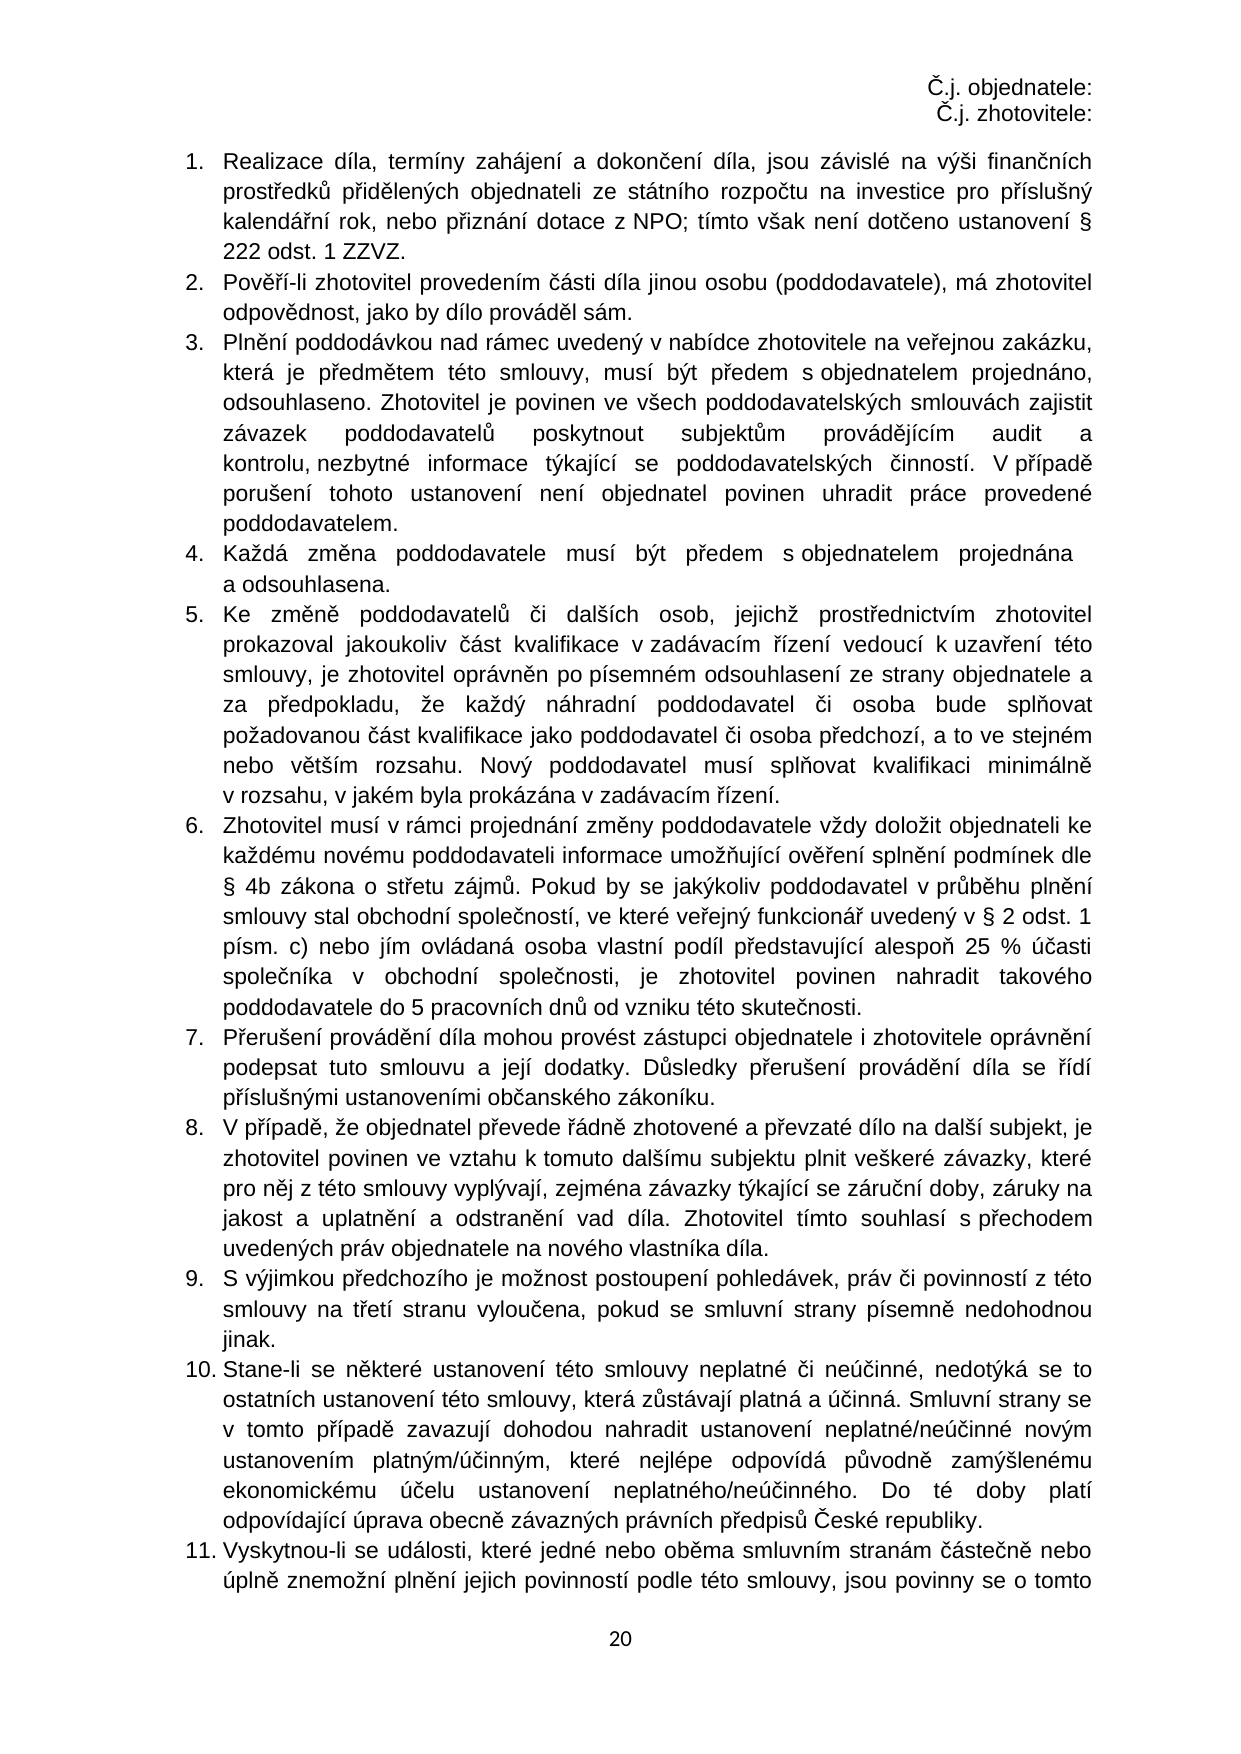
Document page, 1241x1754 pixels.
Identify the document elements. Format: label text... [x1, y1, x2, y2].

list Každá změna poddodavatele musí být předem s objednatelem projednána a odsouhlasena. [185, 540, 1093, 597]
list Stane-li se některé ustanovení této smlouvy neplatné či neúčinné, nedotýká se to ostatních ustanovení této smlouvy, která zůstávají platná a účinná. Smluvní strany se v tomto případě zavazují dohodou nahradit ustanovení neplatné/neúčinné novým ustanovením platným/účinným, které nejlépe odpovídá původně zamýšlenému ekonomickému účelu ustanovení neplatného/neúčinného. Do té doby platí odpovídající úprava obecně závazných právních předpisů České republiky. [185, 1356, 1093, 1533]
list Přerušení provádění díla mohou provést zástupci objednatele i zhotovitele oprávnění podepsat tuto smlouvu a její dodatky. Důsledky přerušení provádění díla se řídí příslušnými ustanoveními občanského zákoníku. [185, 1024, 1093, 1110]
list Plnění poddodávkou nad rámec uvedený v nabídce zhotovitele na veřejnou zakázku, která je předmětem této smlouvy, musí být předem s objednatelem projednáno, odsouhlaseno. Zhotovitel je povinen ve všech poddodavatelských smlouvách zajistit závazek poddodavatelů poskytnout subjektům provádějícím audit a kontrolu, nezbytné informace týkající se poddodavatelských činností. V případě porušení tohoto ustanovení není objednatel povinen uhradit práce provedené poddodavatelem. [185, 329, 1093, 536]
list Pověří-li zhotovitel provedením části díla jinou osobu (poddodavatele), má zhotovitel odpovědnost, jako by dílo prováděl sám. [185, 268, 1093, 325]
list Ke změně poddodavatelů či dalších osob, jejichž prostřednictvím zhotovitel prokazoval jakoukoliv část kvalifikace v zadávacím řízení vedoucí k uzavření této smlouvy, je zhotovitel oprávněn po písemném odsouhlasení ze strany objednatele a za předpokladu, že každý náhradní poddodavatel či osoba bude splňovat požadovanou část kvalifikace jako poddodavatel či osoba předchozí, a to ve stejném nebo větším rozsahu. Nový poddodavatel musí splňovat kvalifikaci minimálně v rozsahu, v jakém byla prokázána v zadávacím řízení. [185, 601, 1093, 808]
list V případě, že objednatel převede řádně zhotovené a převzaté dílo na další subjekt, je zhotovitel povinen ve vztahu k tomuto dalšímu subjektu plnit veškeré závazky, které pro něj z této smlouvy vyplývají, zejména závazky týkající se záruční doby, záruky na jakost a uplatnění a odstranění vad díla. Zhotovitel tímto souhlasí s přechodem uvedených práv objednatele na nového vlastníka díla. [185, 1114, 1093, 1261]
list Realizace díla, termíny zahájení a dokončení díla, jsou závislé na výši finančních prostředků přidělených objednateli ze státního rozpočtu na investice pro příslušný kalendářní rok, nebo přiznání dotace z NPO; tímto však není dotčeno ustanovení § 222 odst. 1 ZZVZ. [185, 148, 1093, 264]
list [185, 1537, 1093, 1594]
list Zhotovitel musí v rámci projednání změny poddodavatele vždy doložit objednateli ke každému novému poddodavateli informace umožňující ověření splnění podmínek dle § 4b zákona o střetu zájmů. Pokud by se jakýkoliv poddodavatel v průběhu plnění smlouvy stal obchodní společností, ve které veřejný funkcionář uvedený v § 2 odst. 1 písm. c) nebo jím ovládaná osoba vlastní podíl představující alespoň 25 % účasti společníka v obchodní společnosti, je zhotovitel povinen nahradit takového poddodavatele do 5 pracovních dnů od vzniku této skutečnosti. [185, 812, 1093, 1020]
list S výjimkou předchozího je možnost postoupení pohledávek, práv či povinností z této smlouvy na třetí stranu vyloučena, pokud se smluvní strany písemně nedohodnou jinak. [185, 1265, 1093, 1352]
